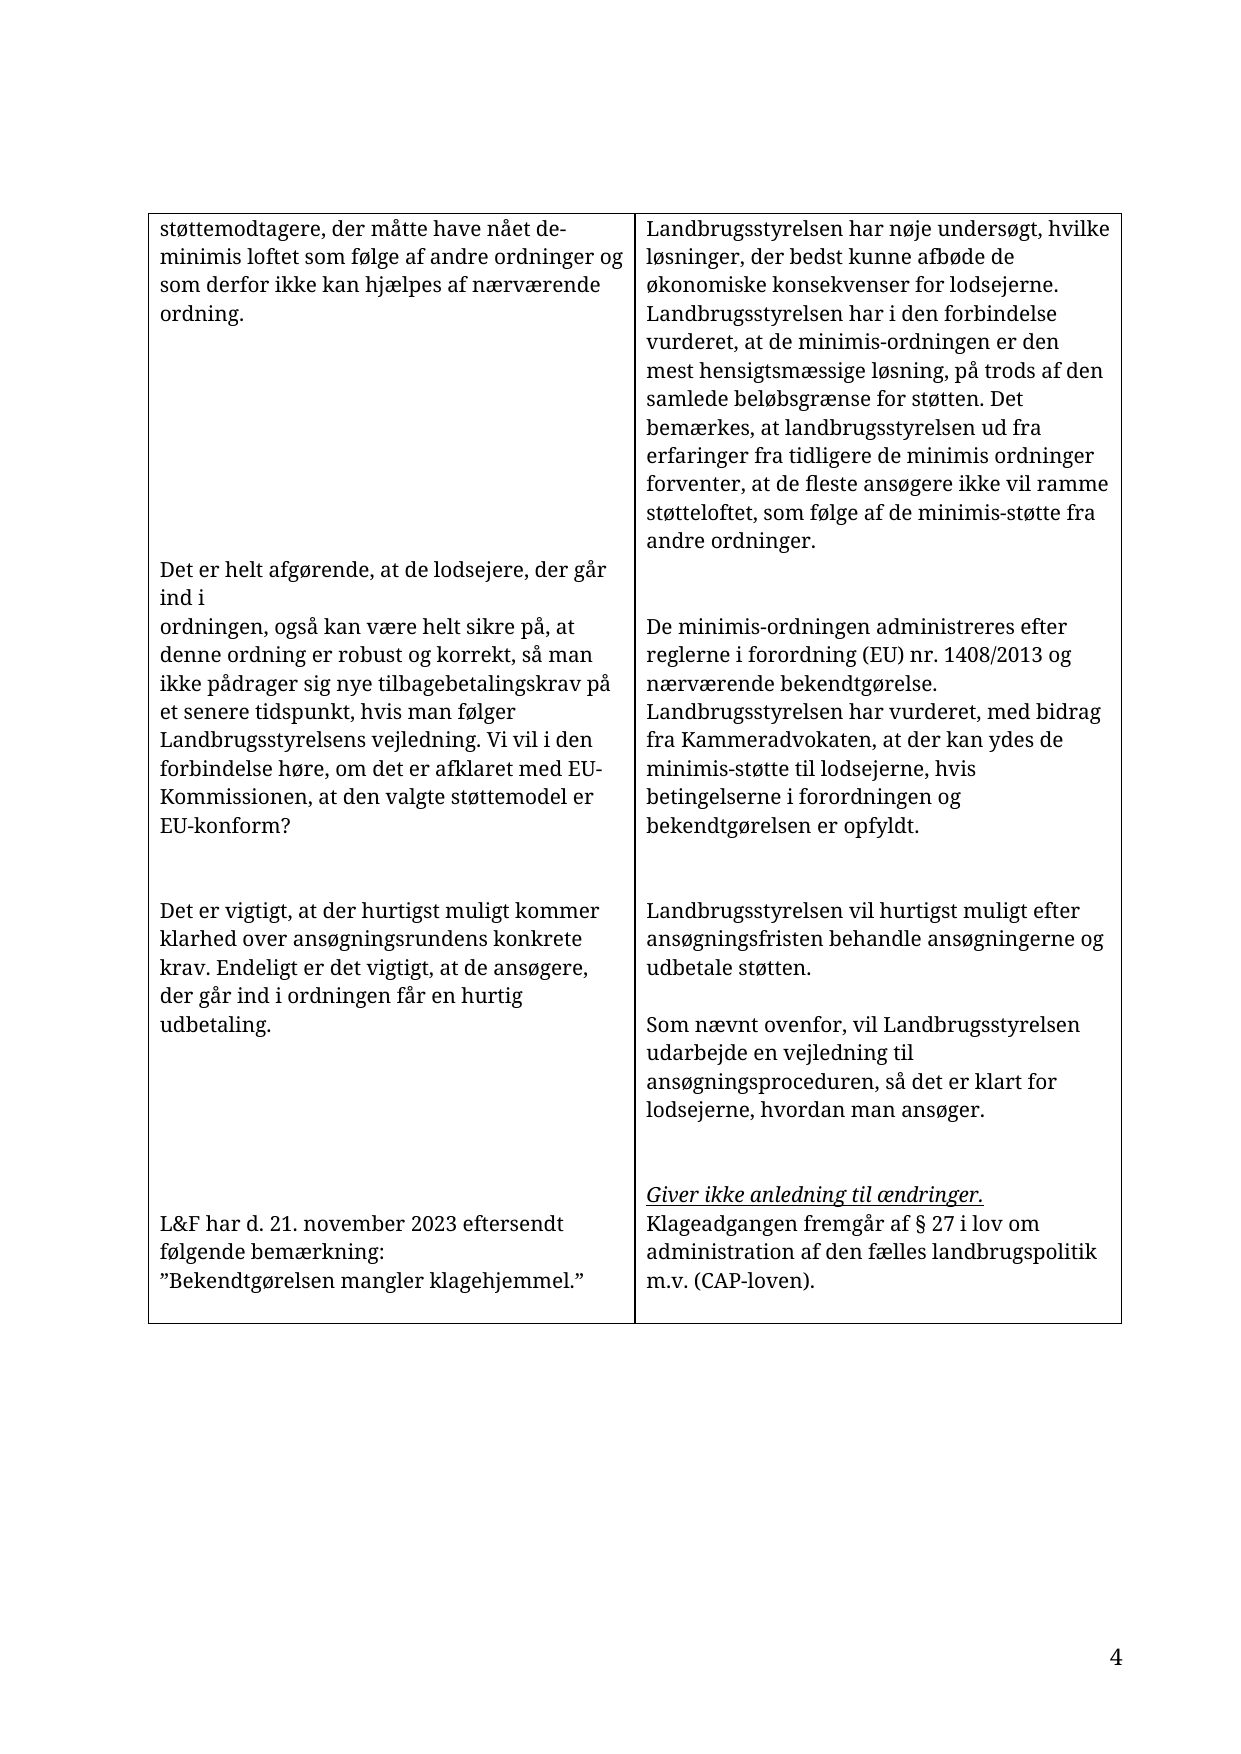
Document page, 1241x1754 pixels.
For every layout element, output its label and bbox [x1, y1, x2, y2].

table_cell [636, 214, 1121, 1323]
table_cell [149, 214, 634, 1323]
